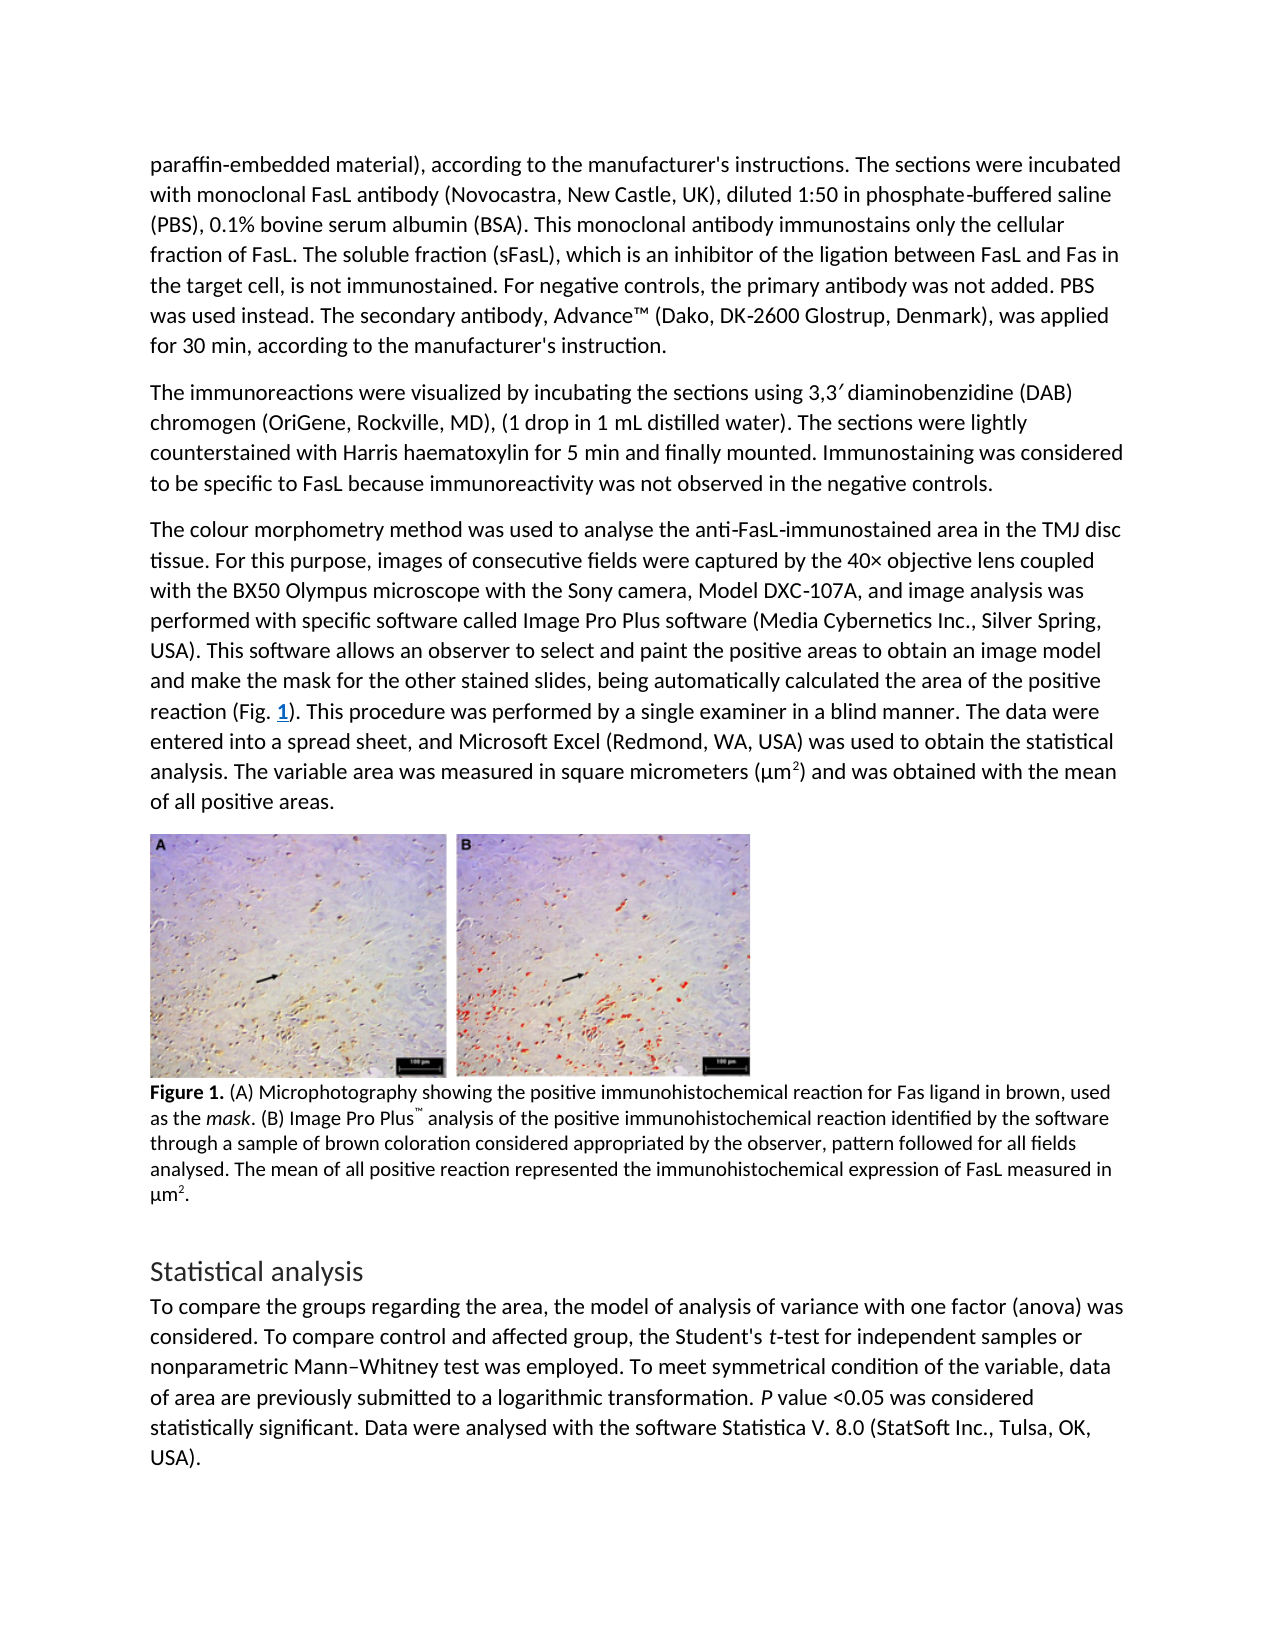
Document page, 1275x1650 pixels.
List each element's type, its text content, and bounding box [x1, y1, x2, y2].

text To compare the groups regarding the area, the model of analysis of variance with one factor (anova) was considered. To compare control and affected group, the Student's t‐test for independent samples or nonparametric Mann–Whitney test was employed. To meet symmetrical condition of the variable, data of area are previously submitted to a logarithmic transformation. P value <0.05 was considered statistically significant. Data were analysed with the software Statistica V. 8.0 (StatSoft Inc., Tulsa, OK, USA). [150, 1292, 1125, 1471]
text Figure 1. (A) Microphotography showing the positive immunohistochemical reaction for Fas ligand in brown, used as the mask. (B) Image Pro Plus™ analysis of the positive immunohistochemical reaction identified by the software through a sample of brown coloration considered appropriated by the observer, pattern followed for all fields analysed. The mean of all positive reaction represented the immunohistochemical expression of FasL measured in μm2. [150, 1079, 1125, 1207]
picture [150, 834, 750, 1078]
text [150, 150, 1125, 359]
text The colour morphometry method was used to analyse the anti‐FasL‐immunostained area in the TMJ disc tissue. For this purpose, images of consecutive fields were captured by the 40× objective lens coupled with the BX50 Olympus microscope with the Sony camera, Model DXC‐107A, and image analysis was performed with specific software called Image Pro Plus software (Media Cybernetics Inc., Silver Spring, USA). This software allows an observer to select and paint the positive areas to obtain an image model and make the mask for the other stained slides, being automatically calculated the area of the positive reaction (Fig. 1). This procedure was performed by a single examiner in a blind manner. The data were entered into a spread sheet, and Microsoft Excel (Redmond, WA, USA) was used to obtain the statistical analysis. The variable area was measured in square micrometers (μm2) and was obtained with the mean of all positive areas. [150, 516, 1125, 816]
subtitle Statistical analysis [150, 1253, 1125, 1289]
text The immunoreactions were visualized by incubating the sections using 3,3′ diaminobenzidine (DAB) chromogen (OriGene, Rockville, MD), (1 drop in 1 mL distilled water). The sections were lightly counterstained with Harris haematoxylin for 5 min and finally mounted. Immunostaining was considered to be specific to FasL because immunoreactivity was not observed in the negative controls. [150, 378, 1125, 497]
